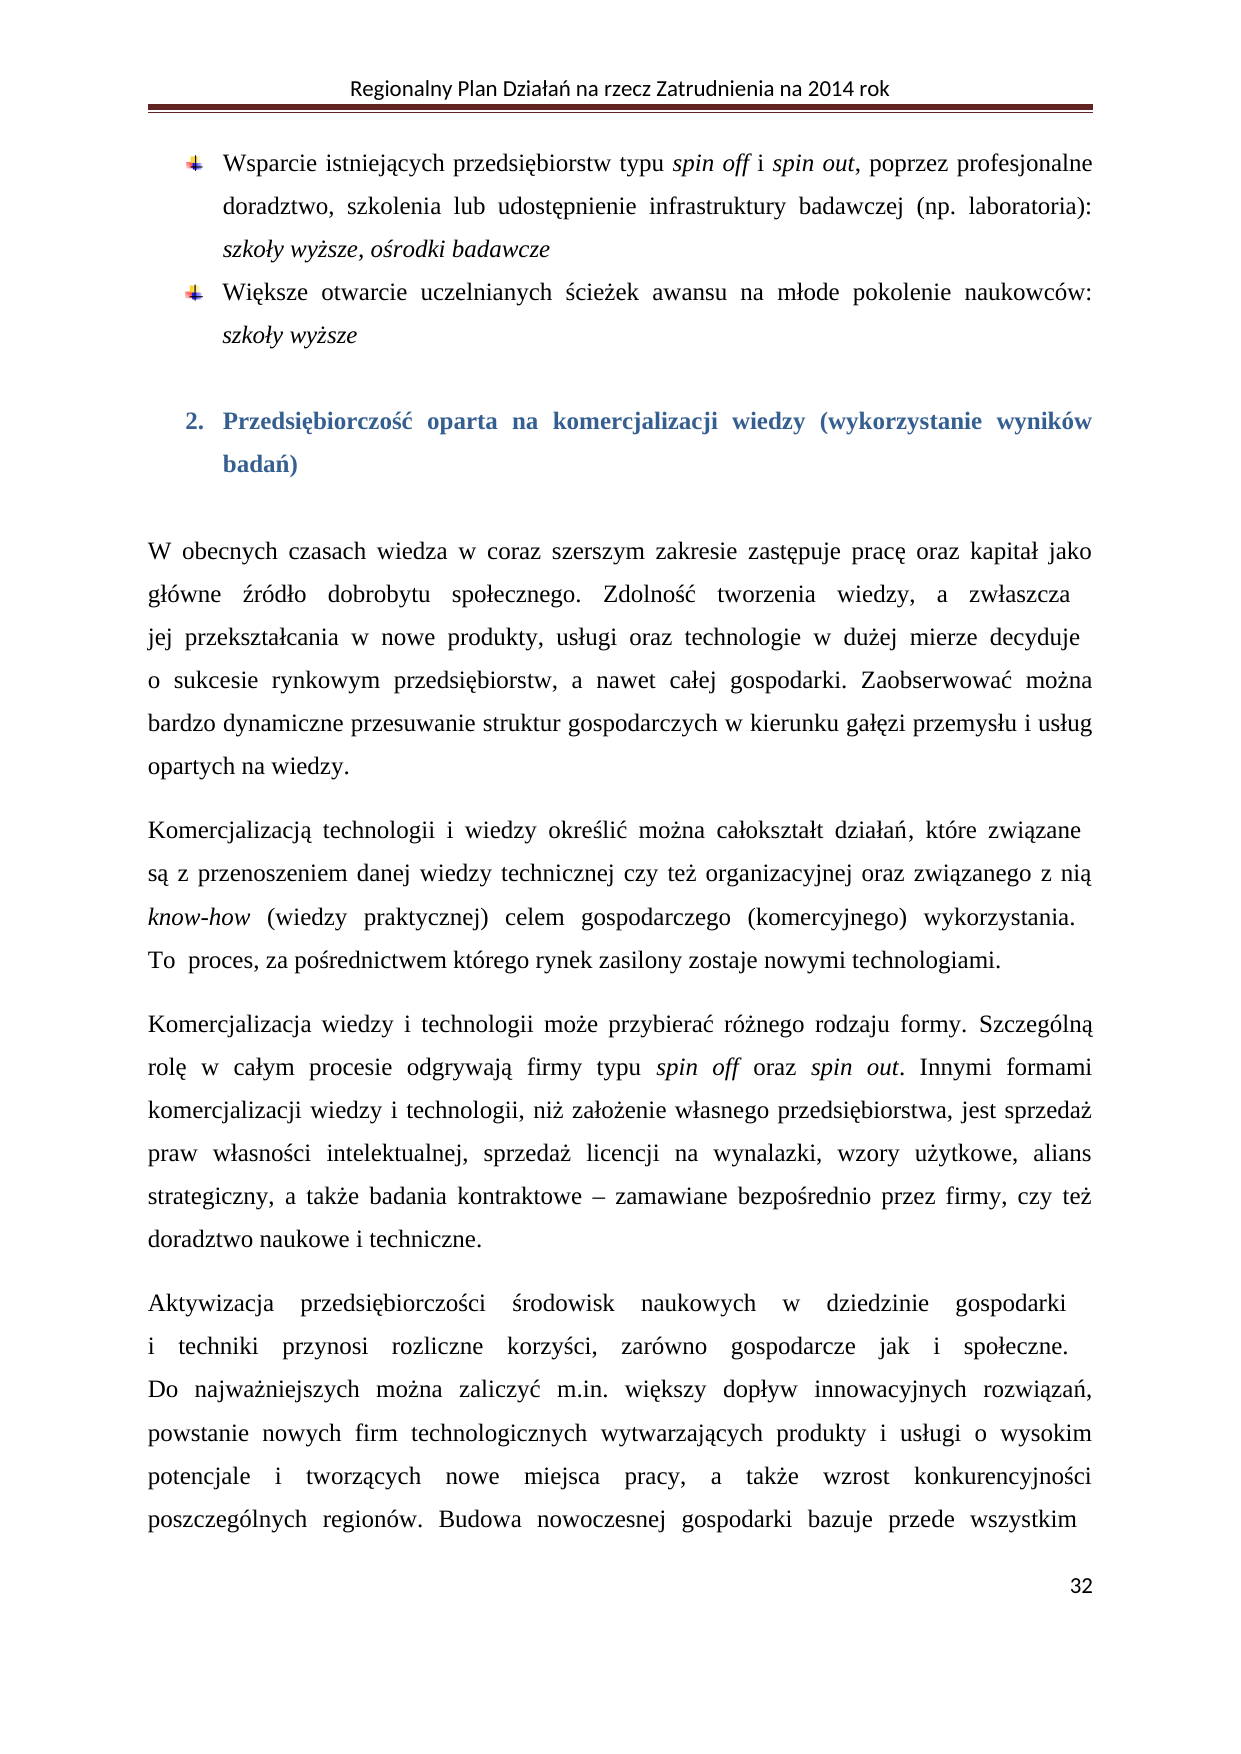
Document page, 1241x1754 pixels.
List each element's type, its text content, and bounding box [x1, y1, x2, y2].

picture [185, 283, 203, 301]
text Komercjalizacja wiedzy i technologii może przybierać różnego rodzaju formy. Szczególną rolę w całym procesie odgrywają firmy typu spin off oraz spin out. Innymi formami komercjalizacji wiedzy i technologii, niż założenie własnego przedsiębiorstwa, jest sprzedaż praw własności intelektualnej, sprzedaż licencji na wynalazki, wzory użytkowe, alians strategiczny, a także badania kontraktowe – zamawiane bezpośrednio przez firmy, czy też doradztwo naukowe i techniczne. [148, 1009, 1093, 1253]
list Przedsiębiorczość oparta na komercjalizacji wiedzy (wykorzystanie wyników badań) [185, 406, 1093, 478]
list Większe otwarcie uczelnianych ścieżek awansu na młode pokolenie naukowców: szkoły wyższe [185, 277, 1093, 349]
list Wsparcie istniejących przedsiębiorstw typu spin off i spin out, poprzez profesjonalne doradztwo, szkolenia lub udostępnienie infrastruktury badawczej (np. laboratoria): szkoły wyższe, ośrodki badawcze [185, 148, 1093, 263]
text W obecnych czasach wiedza w coraz szerszym zakresie zastępuje pracę oraz kapitał jako główne źródło dobrobytu społecznego. Zdolność tworzenia wiedzy, a zwłaszcza jej przekształcania w nowe produkty, usługi oraz technologie w dużej mierze decyduje o sukcesie rynkowym przedsiębiorstw, a nawet całej gospodarki. Zaobserwować można bardzo dynamiczne przesuwanie struktur gospodarczych w kierunku gałęzi przemysłu i usług opartych na wiedzy. [148, 536, 1093, 780]
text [148, 1288, 1093, 1533]
text Komercjalizacją technologii i wiedzy określić można całokształt działań, które związane są z przenoszeniem danej wiedzy technicznej czy też organizacyjnej oraz związanego z nią know-how (wiedzy praktycznej) celem gospodarczego (komercyjnego) wykorzystania. To proces, za pośrednictwem którego rynek zasilony zostaje nowymi technologiami. [148, 815, 1093, 973]
picture [186, 154, 203, 171]
